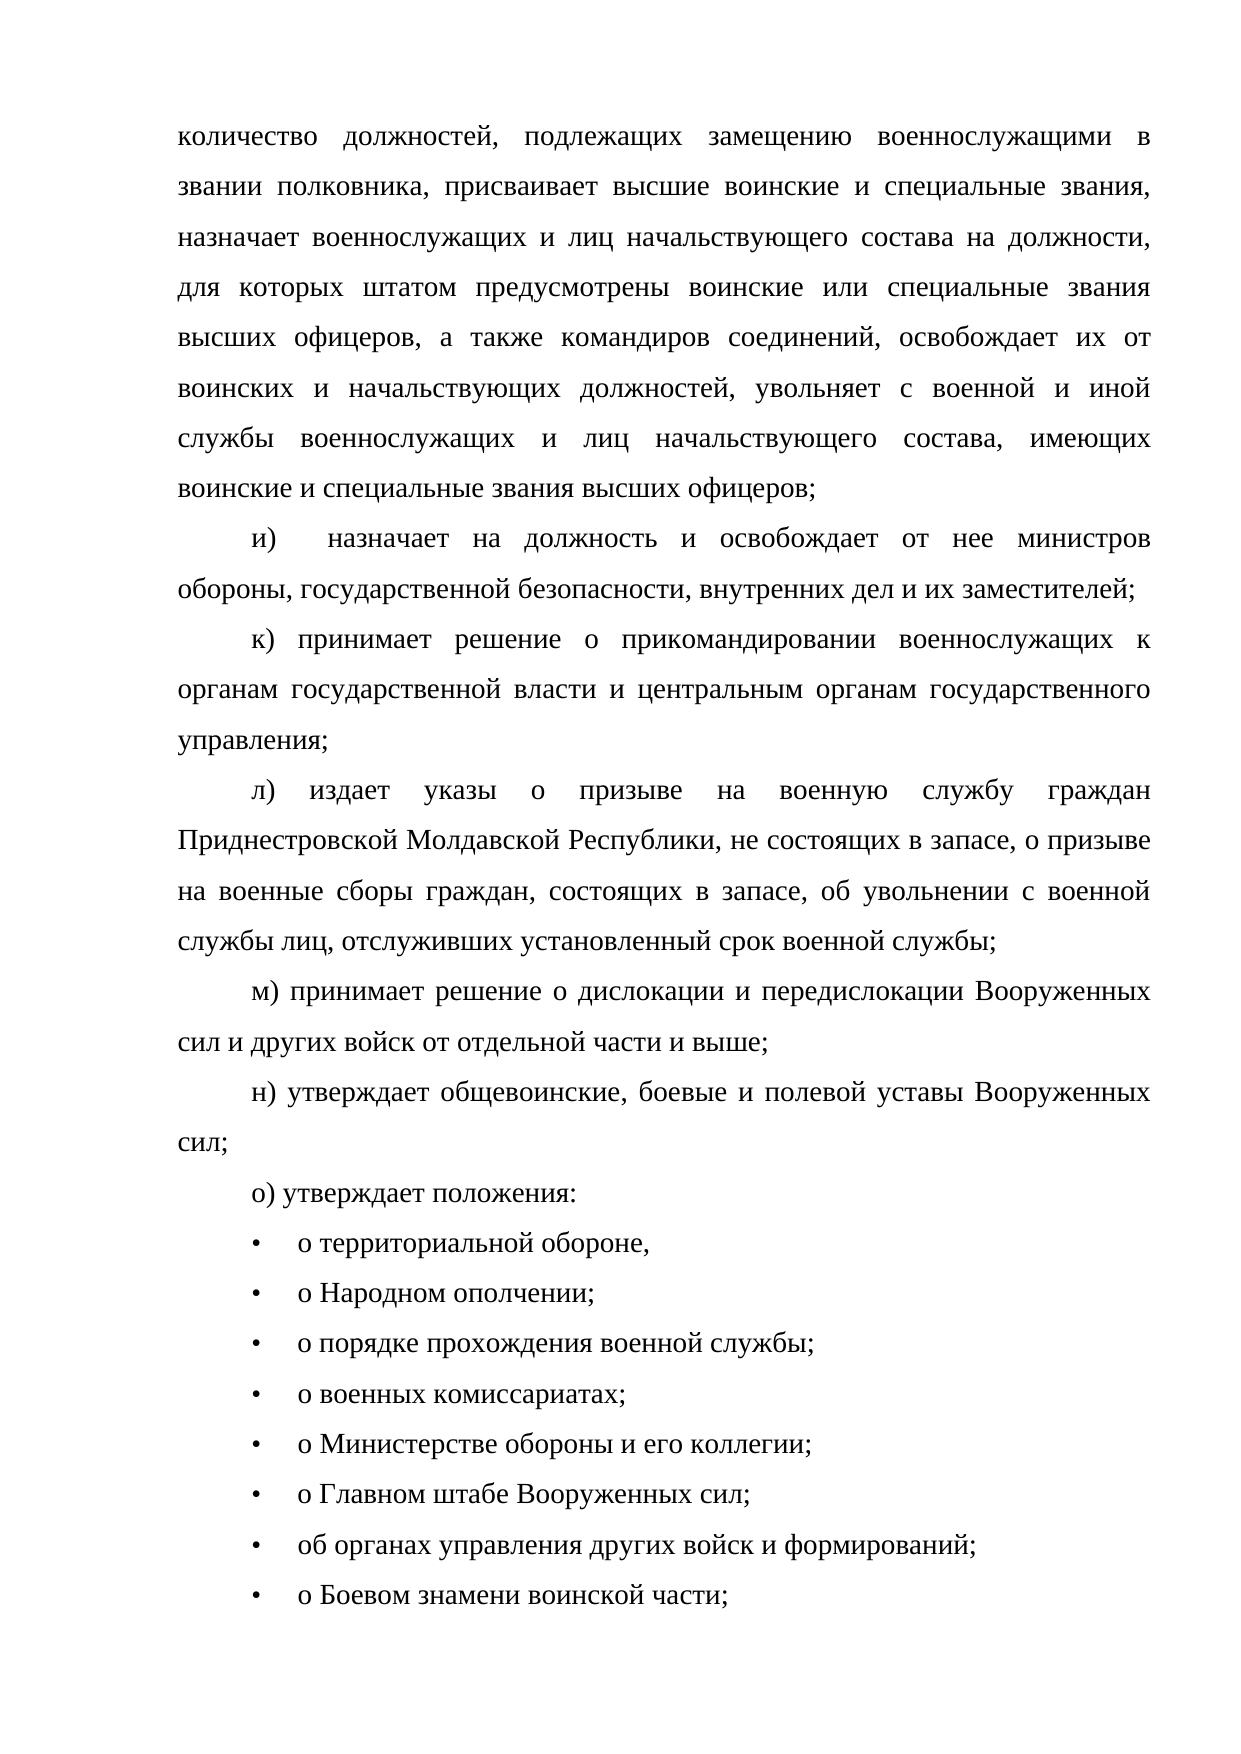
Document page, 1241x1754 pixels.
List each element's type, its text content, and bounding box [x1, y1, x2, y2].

text м) принимает решение о дислокации и передислокации Вооруженных сил и других войск от отдельной части и выше; [177, 973, 1152, 1057]
list о Министерстве обороны и его коллегии; [177, 1426, 1152, 1460]
text о) утверждает положения: [177, 1175, 1152, 1208]
text л) издает указы о призыве на военную службу граждан Приднестровской Молдавской Республики, не состоящих в запасе, о призыве на военные сборы граждан, состоящих в запасе, об увольнении с военной службы лиц, отслуживших установленный срок военной службы; [177, 772, 1152, 957]
list о военных комиссариатах; [177, 1376, 1152, 1409]
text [177, 118, 1152, 504]
list об органах управления других войск и формирований; [177, 1527, 1152, 1560]
text к) принимает решение о прикомандировании военнослужащих к органам государственной власти и центральным органам государственного управления; [177, 621, 1152, 755]
list о порядке прохождения военной службы; [177, 1326, 1152, 1359]
list о Боевом знамени воинской части; [177, 1577, 1152, 1611]
list о территориальной обороне, [177, 1225, 1152, 1258]
list о Народном ополчении; [177, 1275, 1152, 1309]
list о Главном штабе Вооруженных сил; [177, 1477, 1152, 1510]
text и) назначает на должность и освобождает от нее министров обороны, государственной безопасности, внутренних дел и их заместителей; [177, 521, 1152, 604]
text н) утверждает общевоинские, боевые и полевой уставы Вооруженных сил; [177, 1074, 1152, 1158]
